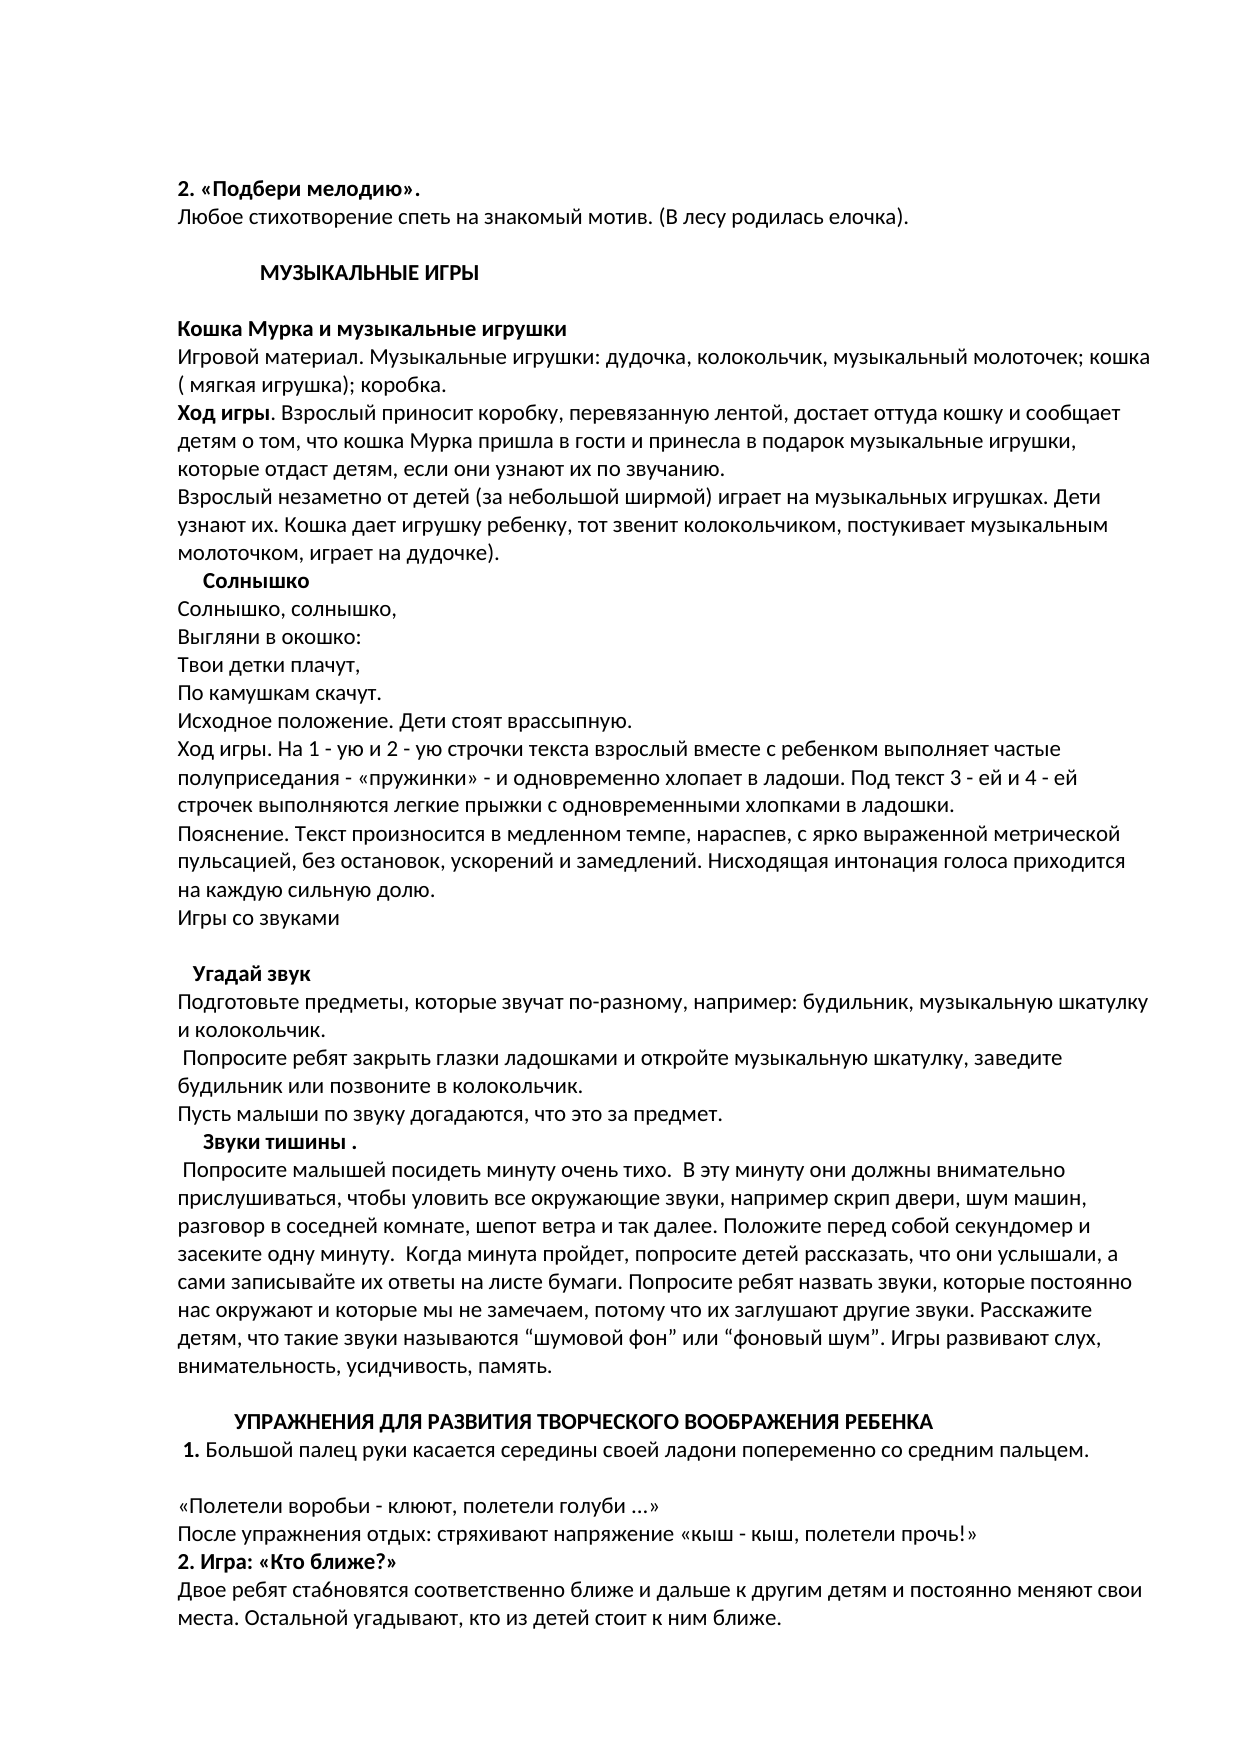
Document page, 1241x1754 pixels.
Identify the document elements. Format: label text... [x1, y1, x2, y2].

text Пояснение. Текст произносится в медленном темпе, нараспев, с ярко выраженной метрической пульсацией, без остановок, ускорений и замедлений. Нисходящая интонация голоса приходится на каждую сильную долю. [177, 819, 1152, 903]
text УПРАЖНЕНИЯ ДЛЯ РАЗВИТИЯ ТВОРЧЕСКОГО ВООБРАЖЕНИЯ РЕБЕНКА [177, 1407, 1152, 1435]
text Пусть малыши по звуку догадаются, что это за предмет. [177, 1099, 1152, 1127]
text Звуки тишины . [177, 1127, 1152, 1155]
text Исходное положение. Дети стоят врассыпную. [177, 707, 1152, 734]
text Твои детки плачут, [177, 651, 1152, 678]
text Солнышко [177, 566, 1152, 594]
text Попросите малышей посидеть минуту очень тихо. В эту минуту они должны внимательно прислушиваться, чтобы уловить все окружающие звуки, например скрип двери, шум машин, разговор в соседней комнате, шепот ветра и так далее. Положите перед собой секундомер и засеките одну минуту. Когда минута пройдет, попросите детей рассказать, что они услышали, а сами записывайте их ответы на листе бумаги. Попросите ребят назвать звуки, которые постоянно нас окружают и которые мы не замечаем, потому что их заглушают другие звуки. Расскажите детям, что такие звуки называются “шумовой фон” или “фоновый шум”. Игры развивают слух, внимательность, усидчивость, память. [177, 1155, 1152, 1379]
text «Полетели воробьи - клюют, полетели голуби ...» [177, 1491, 1152, 1519]
text Ход игры. На 1 - ую и 2 - ую строчки текста взрослый вместе с ребенком выполняет частые полуприседания - «пружинки» - и одновременно хлопает в ладоши. Под текст 3 - ей и 4 - ей строчек выполняются легкие прыжки с одновременными хлопками в ладошки. [177, 734, 1152, 819]
text Любое стихотворение спеть на знакомый мотив. (В лесу родилась елочка). [177, 202, 1152, 230]
text Двое ребят ста6новятся соответственно ближе и дальше к другим детям и постоянно меняют свои места. Остальной угадывают, кто из детей стоит к ним ближе. [177, 1575, 1152, 1631]
text 2. Игра: «Кто ближе?» [177, 1547, 1152, 1575]
text Подготовьте предметы, которые звучат по-разному, например: будильник, музыкальную шкатулку и колокольчик. [177, 987, 1152, 1043]
text Игровой материал. Музыкальные игрушки: дудочка, колокольчик, музыкальный молоточек; кошка ( мягкая игрушка); коробка. [177, 342, 1152, 398]
text Угадай звук [177, 959, 1152, 987]
text МУЗЫКАЛЬНЫЕ ИГРЫ [177, 258, 1152, 286]
text 1. Большой палец руки касается середины своей ладони попеременно со средним пальцем. [177, 1435, 1152, 1463]
text 2. «Подбери мелодию». [177, 174, 1152, 202]
text Взрослый незаметно от детей (за небольшой ширмой) играет на музыкальных игрушках. Дети узнают их. Кошка дает игрушку ребенку, тот звенит колокольчиком, постукивает музыкальным молоточком, играет на дудочке). [177, 482, 1152, 566]
text Игры со звуками [177, 903, 1152, 931]
text Солнышко, солнышко, [177, 594, 1152, 622]
text Кошка Мурка и музыкальные игрушки [177, 314, 1152, 342]
text После упражнения отдых: стряхивают напряжение «кыш - кыш, полетели прочь!» [177, 1519, 1152, 1547]
text Ход игры. Взрослый приносит коробку, перевязанную лентой, достает оттуда кошку и сообщает детям о том, что кошка Мурка пришла в гости и принесла в подарок музыкальные игрушки, которые отдаст детям, если они узнают их по звучанию. [177, 398, 1152, 482]
text Попросите ребят закрыть глазки ладошками и откройте музыкальную шкатулку, заведите будильник или позвоните в колокольчик. [177, 1043, 1152, 1099]
text По камушкам скачут. [177, 678, 1152, 707]
text Выгляни в окошко: [177, 622, 1152, 651]
